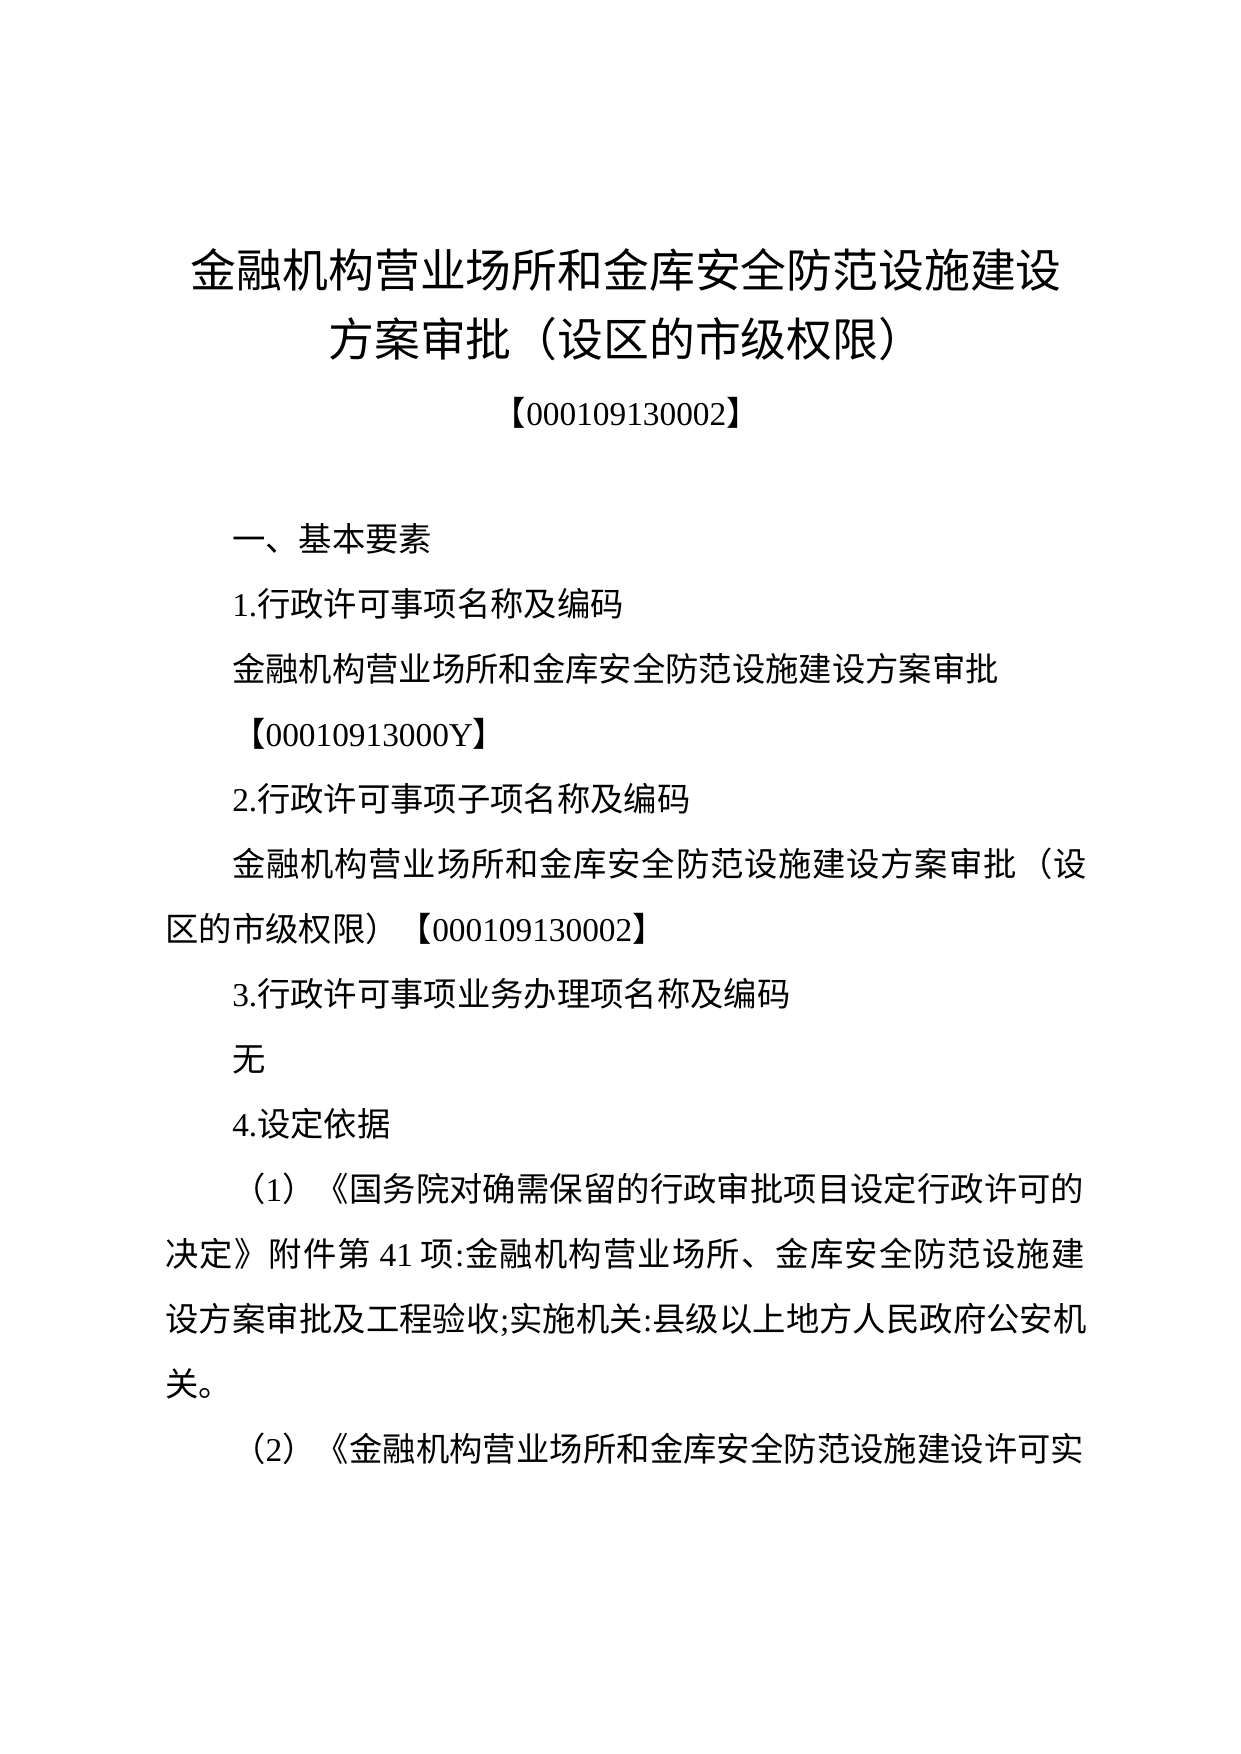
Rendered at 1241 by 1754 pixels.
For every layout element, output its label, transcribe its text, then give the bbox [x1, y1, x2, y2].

text 【000109130002】 [165, 370, 1087, 439]
list 一、基本要素 [165, 504, 1087, 569]
text 方案审批（设区的市级权限） [165, 302, 1087, 370]
text 金融机构营业场所和金库安全防范设施建设 [165, 233, 1087, 302]
text 2.行政许可事项子项名称及编码 [165, 764, 1087, 829]
text 【00010913000Y】 [165, 699, 1087, 764]
text 1.行政许可事项名称及编码 [165, 569, 1087, 634]
text 金融机构营业场所和金库安全防范设施建设方案审批 [165, 634, 1087, 699]
text （1）《国务院对确需保留的行政审批项目设定行政许可的决定》附件第41项:金融机构营业场所、金库安全防范设施建设方案审批及工程验收;实施机关:县级以上地方人民政府公安机关。 [165, 1154, 1087, 1414]
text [165, 1414, 1087, 1479]
text 4.设定依据 [165, 1089, 1087, 1154]
text 金融机构营业场所和金库安全防范设施建设方案审批（设区的市级权限）【000109130002】 [165, 829, 1087, 959]
text 3.行政许可事项业务办理项名称及编码 [165, 959, 1087, 1024]
text 无 [165, 1024, 1087, 1089]
